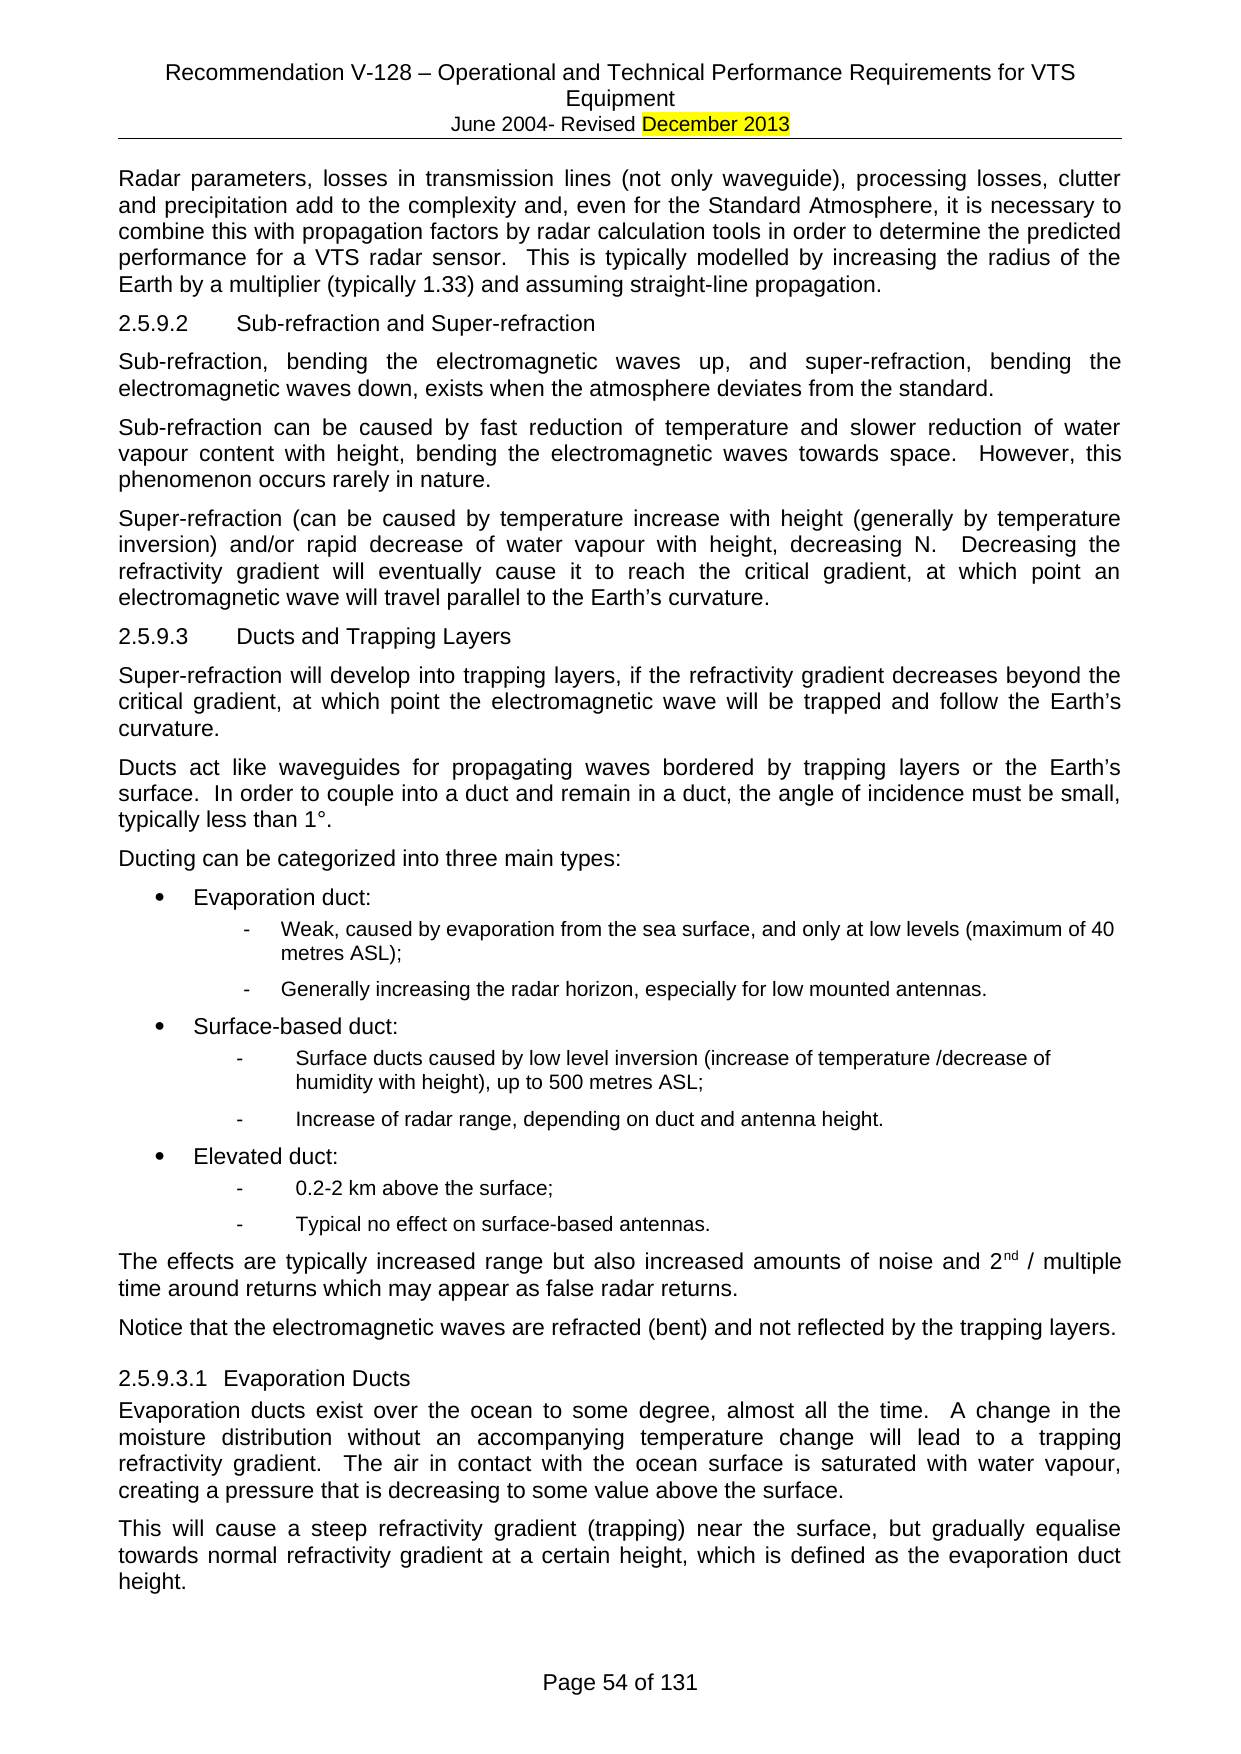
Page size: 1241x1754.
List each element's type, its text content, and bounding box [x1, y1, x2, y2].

subtitle Ducts and Trapping Layers [118, 623, 1122, 649]
subtitle Evaporation Ducts [118, 1365, 1122, 1391]
text The effects are typically increased range but also increased amounts of noise and 2nd / multiple time around returns which may appear as false radar returns. [118, 1248, 1122, 1301]
text Typical no effect on surface-based antennas. [236, 1212, 1122, 1236]
text Evaporation duct: [156, 884, 1122, 910]
text Evaporation ducts exist over the ocean to some degree, almost all the time. A change in the moisture distribution without an accompanying temperature change will lead to a trapping refractivity gradient. The air in contact with the ocean surface is saturated with water vapour, creating a pressure that is decreasing to some value above the surface. [118, 1397, 1122, 1503]
subtitle Sub-refraction and Super-refraction [118, 309, 1122, 336]
text Generally increasing the radar horizon, especially for low mounted antennas. [243, 977, 1122, 1001]
text Weak, caused by evaporation from the sea surface, and only at low levels (maximum of 40 metres ASL); [243, 916, 1122, 964]
text Radar parameters, losses in transmission lines (not only waveguide), processing losses, clutter and precipitation add to the complexity and, even for the Standard Atmosphere, it is necessary to combine this with propagation factors by radar calculation tools in order to determine the predicted performance for a VTS radar sensor. This is typically modelled by increasing the radius of the Earth by a multiplier (typically 1.33) and assuming straight-line propagation. [118, 165, 1122, 297]
text 0.2-2 km above the surface; [236, 1175, 1122, 1199]
text Ducting can be categorized into three main types: [118, 845, 1122, 871]
text Ducts act like waveguides for propagating waves bordered by trapping layers or the Earth’s surface. In order to couple into a duct and remain in a duct, the angle of incidence must be small, typically less than 1°. [118, 753, 1122, 832]
text Super-refraction will develop into trapping layers, if the refractivity gradient decreases beyond the critical gradient, at which point the electromagnetic wave will be trapped and follow the Earth’s curvature. [118, 662, 1122, 741]
text Elevated duct: [156, 1143, 1122, 1169]
text Increase of radar range, depending on duct and antenna height. [236, 1106, 1122, 1130]
text Sub-refraction can be caused by fast reduction of temperature and slower reduction of water vapour content with height, bending the electromagnetic waves towards space. However, this phenomenon occurs rarely in nature. [118, 413, 1122, 493]
text Sub-refraction, bending the electromagnetic waves up, and super-refraction, bending the electromagnetic waves down, exists when the atmosphere deviates from the standard. [118, 348, 1122, 401]
text Surface-based duct: [156, 1013, 1122, 1040]
text This will cause a steep refractivity gradient (trapping) near the surface, but gradually equalise towards normal refractivity gradient at a certain height, which is defined as the evaporation duct height. [118, 1515, 1122, 1594]
text Surface ducts caused by low level inversion (increase of temperature /decrease of humidity with height), up to 500 metres ASL; [236, 1046, 1122, 1094]
text Super-refraction (can be caused by temperature increase with height (generally by temperature inversion) and/or rapid decrease of water vapour with height, decreasing N. Decreasing the refractivity gradient will eventually cause it to reach the critical gradient, at which point an electromagnetic wave will travel parallel to the Earth’s curvature. [118, 505, 1122, 611]
text Notice that the electromagnetic waves are refracted (bent) and not reflected by the trapping layers. [118, 1313, 1122, 1340]
